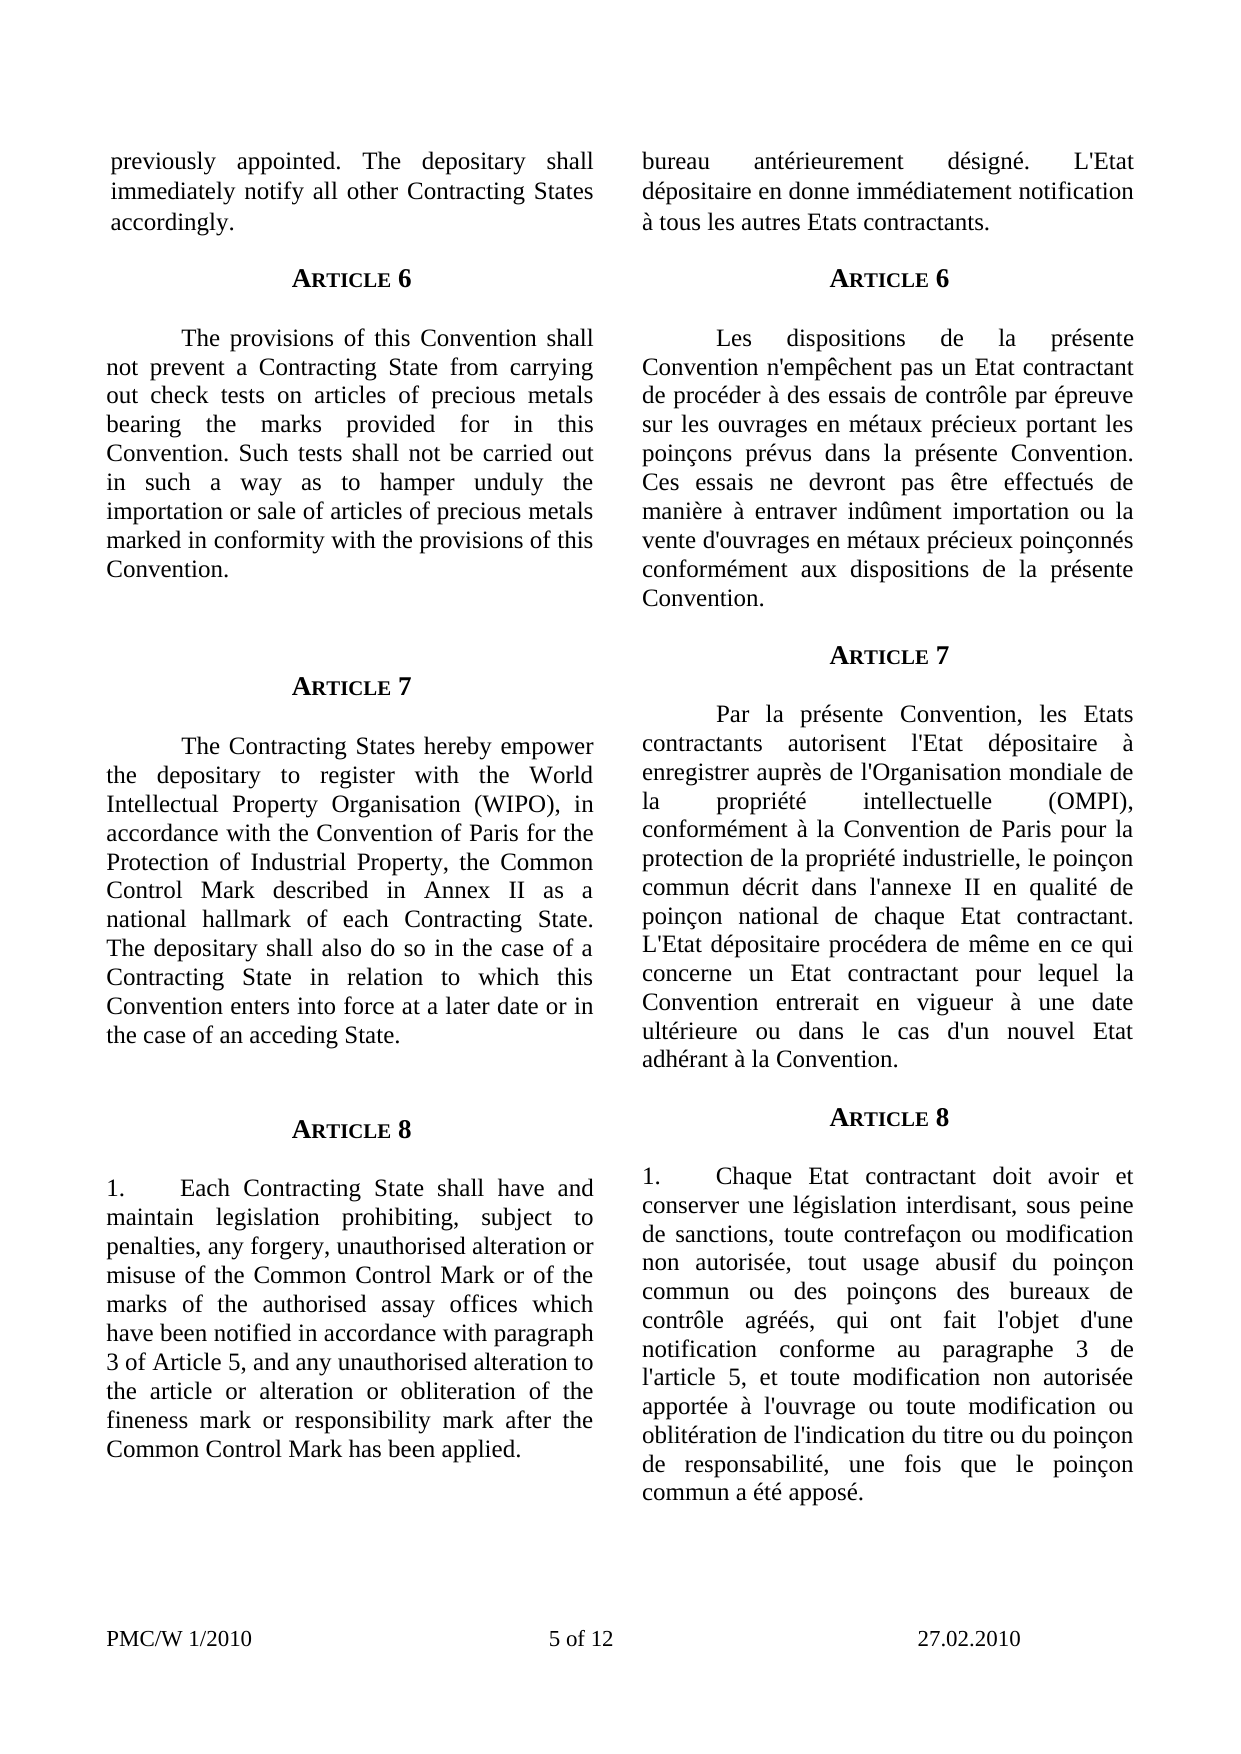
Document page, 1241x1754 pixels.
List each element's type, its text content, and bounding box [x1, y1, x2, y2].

text Par la présente Convention, les Etats contractants autorisent l'Etat dépositaire à enregistrer auprès de l'Organisation mondiale de la propriété intellectuelle (OMPI), conformément à la Convention de Paris pour la protection de la propriété industrielle, le poinçon commun décrit dans l'annexe II en qualité de poinçon national de chaque Etat contractant. L'Etat dépositaire procédera de même en ce qui concerne un Etat contractant pour lequel la Convention entrerait en vigueur à une date ultérieure ou dans le cas d'un nouvel Etat adhérant à la Convention. [642, 699, 1134, 1073]
text ARTICLE 7 [829, 639, 1134, 670]
text previously appointed. The depositary shall immediately notify all other Contracting States accordingly. [110, 146, 594, 235]
text 1. Chaque Etat contractant doit avoir et conserver une législation interdisant, sous peine de sanctions, toute contrefaçon ou modification non autorisée, tout usage abusif du poinçon commun ou des poinçons des bureaux de contrôle agréés, qui ont fait l'objet d'une notification conforme au paragraphe 3 de l'article 5, et toute modification non autorisée apportée à l'ouvrage ou toute modification ou oblitération de l'indication du titre ou du poinçon de responsabilité, une fois que le poinçon commun a été apposé. [642, 1161, 1134, 1506]
text PMC/W 1/2010 5 of 12 27.02.2010 [106, 1625, 1134, 1651]
text Les dispositions de la présente Convention n'empêchent pas un Etat contractant de procéder à des essais de contrôle par épreuve sur les ouvrages en métaux précieux portant les poinçons prévus dans la présente Convention. Ces essais ne devront pas être effectués de manière à entraver indûment importation ou la vente d'ouvrages en métaux précieux poinçonnés conformément aux dispositions de la présente Convention. [642, 323, 1134, 612]
text The provisions of this Convention shall not prevent a Contracting State from carrying out check tests on articles of precious metals bearing the marks provided for in this Convention. Such tests shall not be carried out in such a way as to hamper unduly the importation or sale of articles of precious metals marked in conformity with the provisions of this Convention. [106, 323, 594, 583]
text ARTICLE 7 [292, 671, 594, 702]
text bureau antérieurement désigné. L'Etat dépositaire en donne immédiatement notification à tous les autres Etats contractants. [642, 146, 1134, 235]
text ARTICLE 6 [292, 262, 594, 293]
text ARTICLE 8 [829, 1101, 1134, 1132]
text The Contracting States hereby empower the depositary to register with the World Intellectual Property Organisation (WIPO), in accordance with the Convention of Paris for the Protection of Industrial Property, the Common Control Mark described in Annex II as a national hallmark of each Contracting State. The depositary shall also do so in the case of a Contracting State in relation to which this Convention enters into force at a later date or in the case of an acceding State. [106, 731, 594, 1049]
text 1. Each Contracting State shall have and maintain legislation prohibiting, subject to penalties, any forgery, unauthorised alteration or misuse of the Common Control Mark or of the marks of the authorised assay offices which have been notified in accordance with paragraph 3 of Article 5, and any unauthorised alteration to the article or alteration or obliteration of the fineness mark or responsibility mark after the Common Control Mark has been applied. [106, 1173, 594, 1462]
text ARTICLE 6 [829, 262, 1134, 293]
text ARTICLE 8 [292, 1113, 594, 1144]
